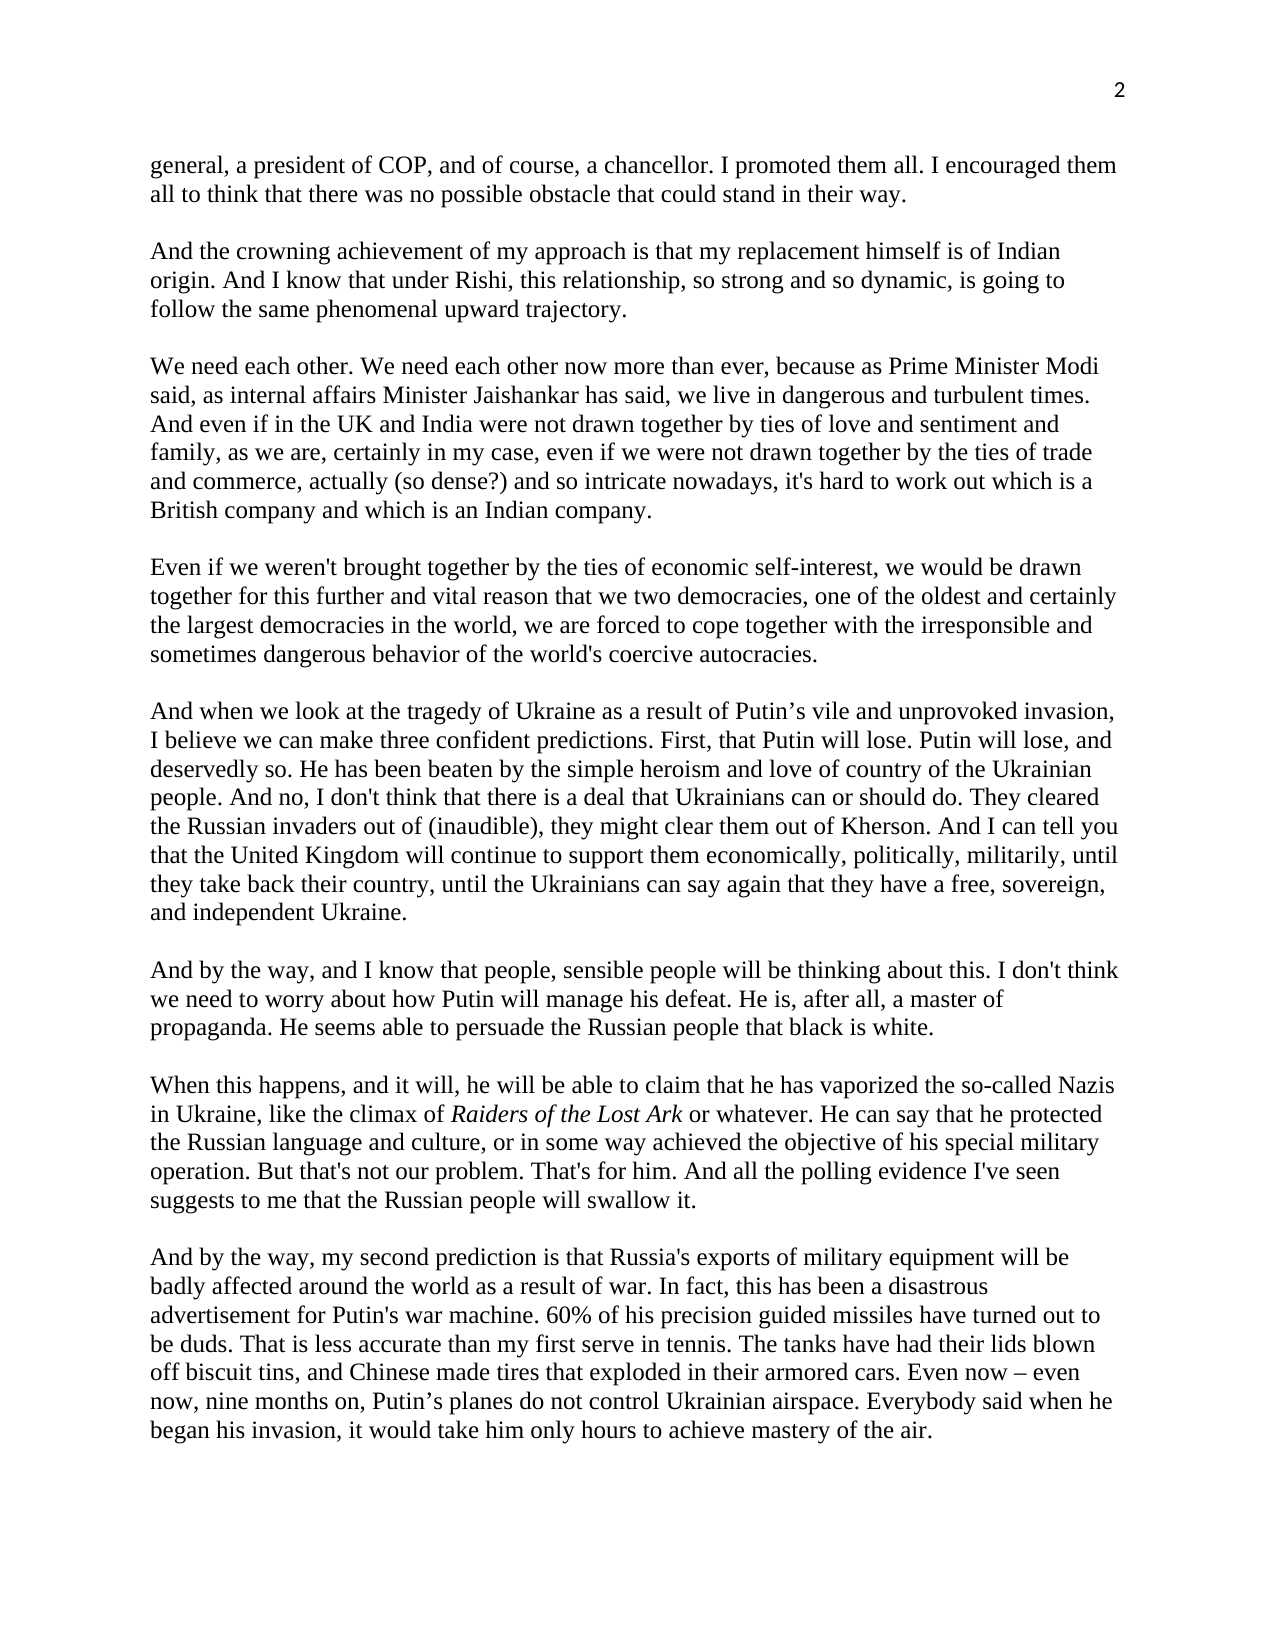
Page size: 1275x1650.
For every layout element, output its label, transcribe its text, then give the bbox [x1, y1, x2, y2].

text When this happens, and it will, he will be able to claim that he has vaporized the so-called Nazis in Ukraine, like the climax of Raiders of the Lost Ark or whatever. He can say that he protected the Russian language and culture, or in some way achieved the objective of his special military operation. But that's not our problem. That's for him. And all the polling evidence I've seen suggests to me that the Russian people will swallow it. [150, 1070, 1125, 1214]
text We need each other. We need each other now more than ever, because as Prime Minister Modi said, as internal affairs Minister Jaishankar has said, we live in dangerous and turbulent times. And even if in the UK and India were not drawn together by ties of love and sentiment and family, as we are, certainly in my case, even if we were not drawn together by the ties of trade and commerce, actually (so dense?) and so intricate nowadays, it's hard to work out which is a British company and which is an Indian company. [150, 351, 1125, 524]
text And by the way, my second prediction is that Russia's exports of military equipment will be badly affected around the world as a result of war. In fact, this has been a disastrous advertisement for Putin's war machine. 60% of his precision guided missiles have turned out to be duds. That is less accurate than my first serve in tennis. The tanks have had their lids blown off biscuit tins, and Chinese made tires that exploded in their armored cars. Even now – even now, nine months on, Putin’s planes do not control Ukrainian airspace. Everybody said when he began his invasion, it would take him only hours to achieve mastery of the air. [150, 1242, 1125, 1444]
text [150, 150, 1125, 207]
text Even if we weren't brought together by the ties of economic self-interest, we would be drawn together for this further and vital reason that we two democracies, one of the oldest and certainly the largest democracies in the world, we are forced to cope together with the irresponsible and sometimes dangerous behavior of the world's coercive autocracies. [150, 552, 1125, 667]
text And when we look at the tragedy of Ukraine as a result of Putin’s vile and unprovoked invasion, I believe we can make three confident predictions. First, that Putin will lose. Putin will lose, and deservedly so. He has been beaten by the simple heroism and love of country of the Ukrainian people. And no, I don't think that there is a deal that Ukrainians can or should do. They cleared the Russian invaders out of (inaudible), they might clear them out of Kherson. And I can tell you that the United Kingdom will continue to support them economically, politically, militarily, until they take back their country, until the Ukrainians can say again that they have a free, sovereign, and independent Ukraine. [150, 696, 1125, 926]
text And by the way, and I know that people, sensible people will be thinking about this. I don't think we need to worry about how Putin will manage his defeat. He is, after all, a master of propaganda. He seems able to persuade the Russian people that black is white. [150, 955, 1125, 1041]
text And the crowning achievement of my approach is that my replacement himself is of Indian origin. And I know that under Rishi, this relationship, so strong and so dynamic, is going to follow the same phenomenal upward trajectory. [150, 236, 1125, 322]
